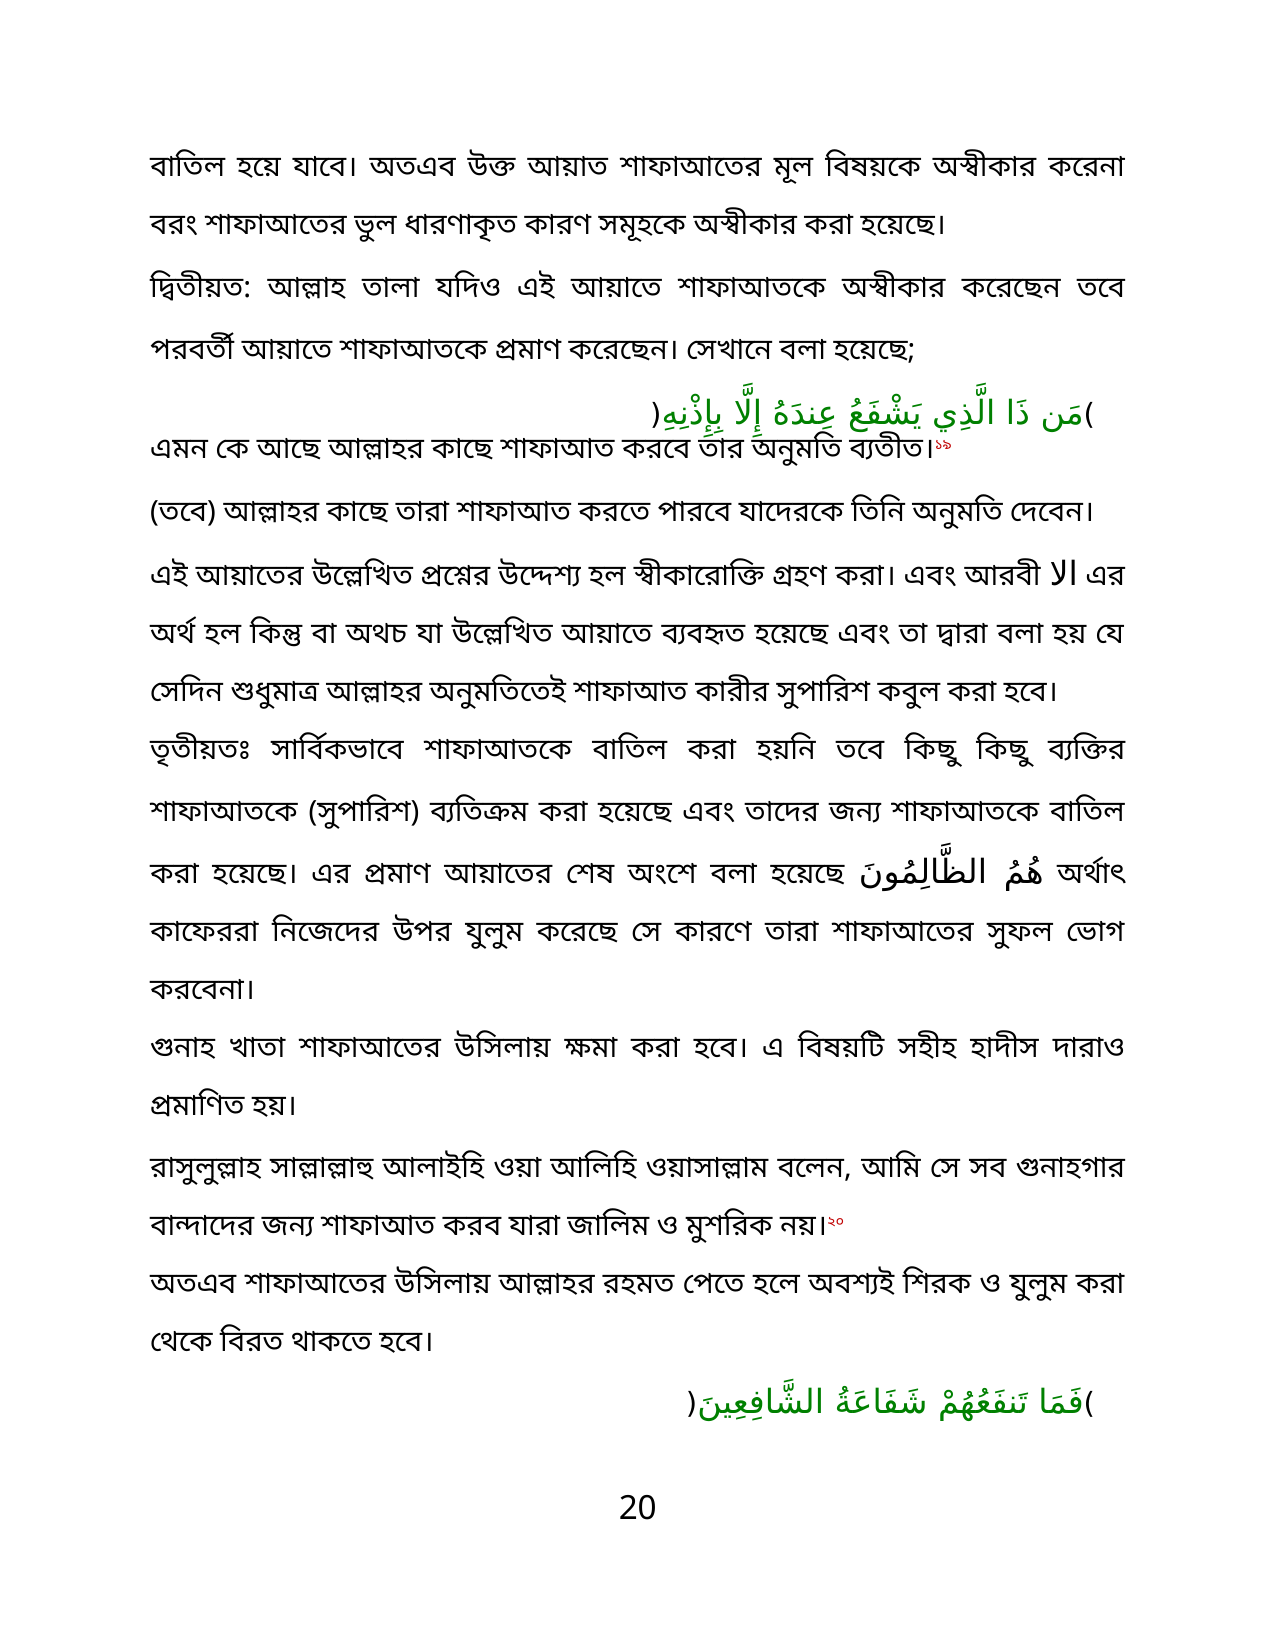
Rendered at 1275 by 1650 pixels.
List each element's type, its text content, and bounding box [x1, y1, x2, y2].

text এমন কে আছে আল্লাহর কাছে শাফাআত করবে তার অনুমতি ব্যতীত।১৯ [150, 432, 1125, 471]
text গুনাহ খাতা শাফাআতের উসিলায় ক্ষমা করা হবে। এ বিষয়টি সহীহ হাদীস দারাও প্রমাণিত হয়। [150, 1031, 1125, 1127]
text )فَمَا تَنفَعُهُمْ شَفَاعَةُ الشَّافِعِينَ( [150, 1383, 1125, 1422]
text (তবে) আল্লাহর কাছে তারা শাফাআত করতে পারবে যাদেরকে তিনি অনুমতি দেবেন। [150, 490, 1125, 533]
text রাসুলুল্লাহ সাল্লাল্লাহু আলাইহি ওয়া আলিহি ওয়াসাল্লাম বলেন, আমি সে সব গুনাহগার বান্দাদের জন্য শাফাআত করব যারা জালিম ও মুশরিক নয়।২০ [150, 1147, 1125, 1248]
text এই আয়াতের উল্লেখিত প্রশ্নের উদ্দেশ্য হল স্বীকারোক্তি গ্রহণ করা। এবং আরবী الا এর অর্থ হল কিন্তু বা অথচ যা উল্লেখিত আয়াতে ব্যবহৃত হয়েছে এবং তা দ্বারা বলা হয় যে সেদিন শুধুমাত্র আল্লাহর অনুমতিতেই শাফাআত কারীর সুপারিশ কবুল করা হবে। [150, 554, 1125, 713]
text তৃতীয়তঃ সার্বিকভাবে শাফাআতকে বাতিল করা হয়নি তবে কিছু কিছু ব্যক্তির শাফাআতকে (সুপারিশ) ব্যতিক্রম করা হয়েছে এবং তাদের জন্য শাফাআতকে বাতিল করা হয়েছে। এর প্রমাণ আয়াতের শেষ অংশে বলা হয়েছে هُمُ الظَّالِمُونَ অর্থাৎ কাফেররা নিজেদের উপর যুলুম করেছে সে কারণে তারা শাফাআতের সুফল ভোগ করবেনা। [150, 732, 1125, 1012]
text )مَن ذَا الَّذِي يَشْفَعُ عِندَهُ إِلَّا بِإِذْنِهِ( [150, 393, 1125, 432]
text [150, 150, 1125, 247]
text দ্বিতীয়ত: আল্লাহ তালা যদিও এই আয়াতে শাফাআতকে অস্বীকার করেছেন তবে পরবর্তী আয়াতে শাফাআতকে প্রমাণ করেছেন। সেখানে বলা হয়েছে; [150, 266, 1125, 372]
text অতএব শাফাআতের উসিলায় আল্লাহর রহমত পেতে হলে অবশ্যই শিরক ও যুলুম করা থেকে বিরত থাকতে হবে। [150, 1267, 1125, 1363]
